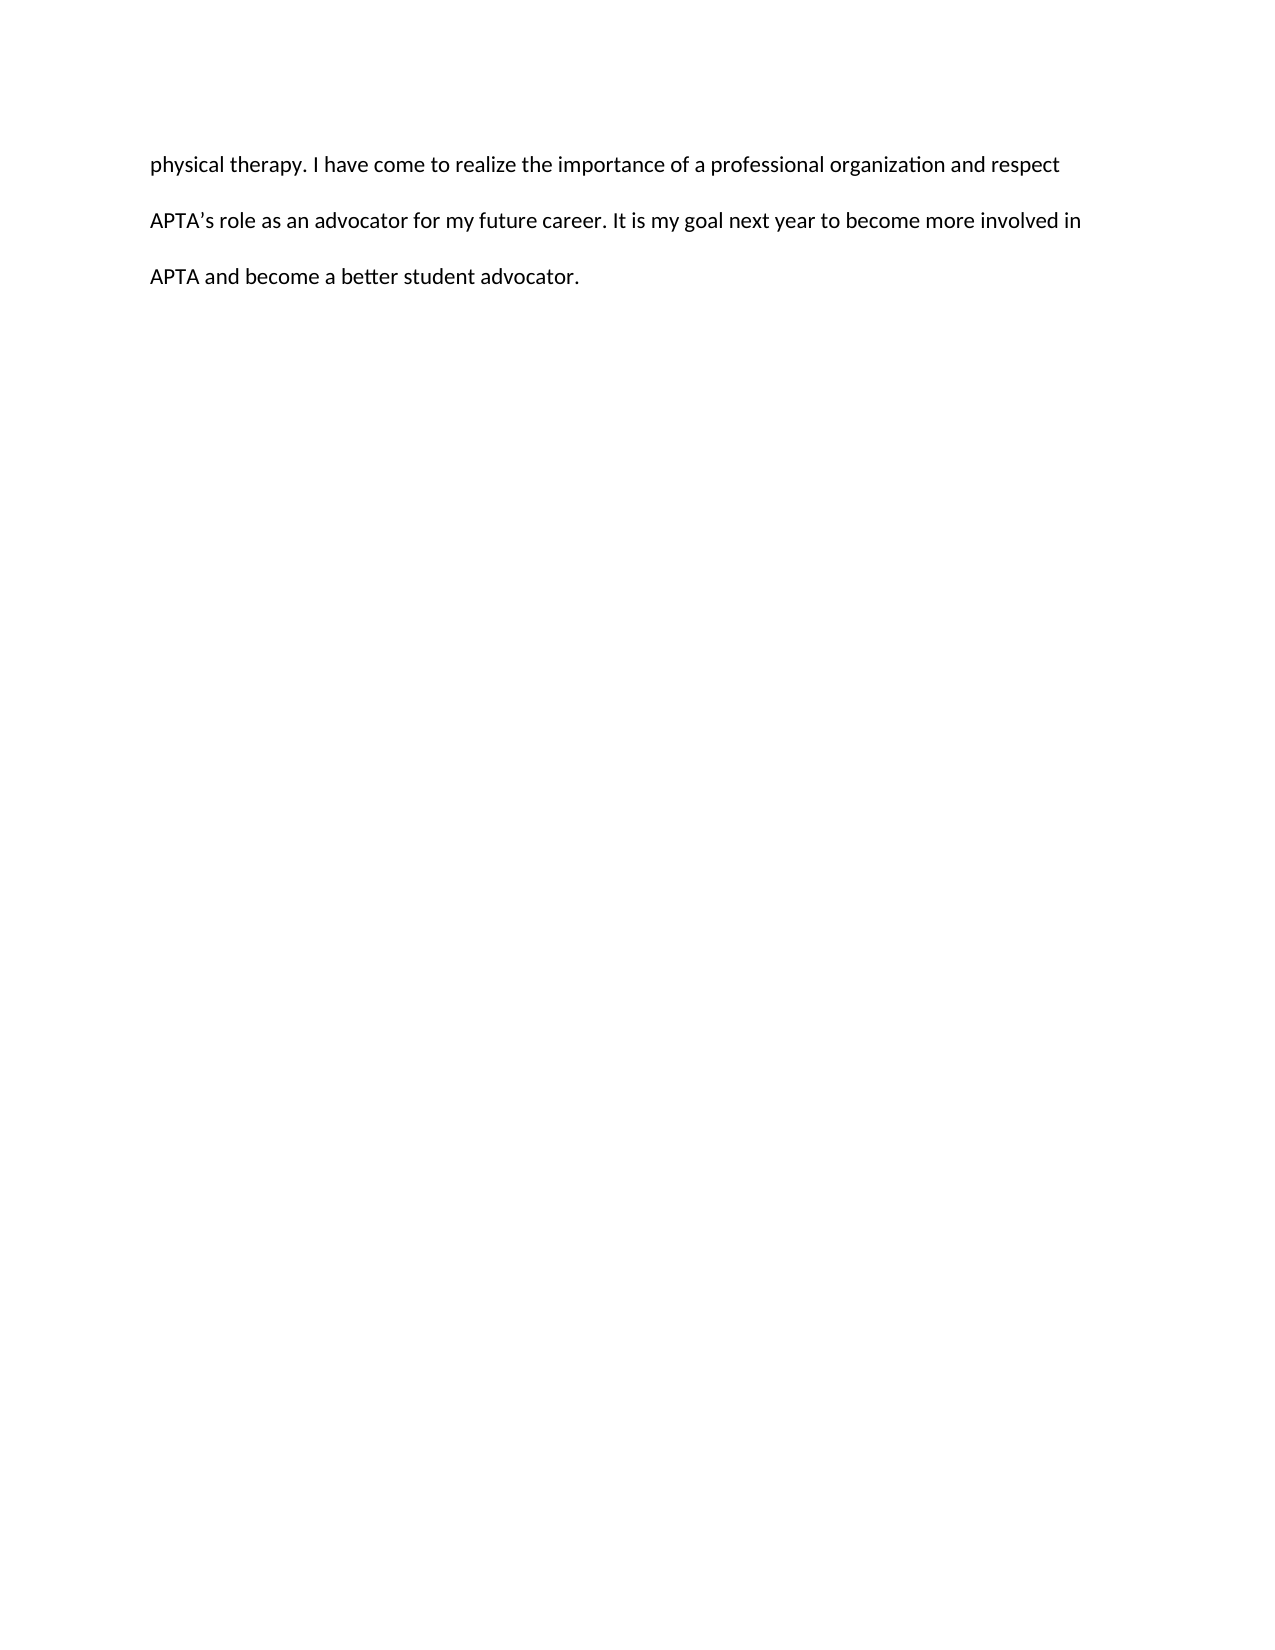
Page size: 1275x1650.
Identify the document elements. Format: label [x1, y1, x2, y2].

text [150, 150, 1125, 290]
